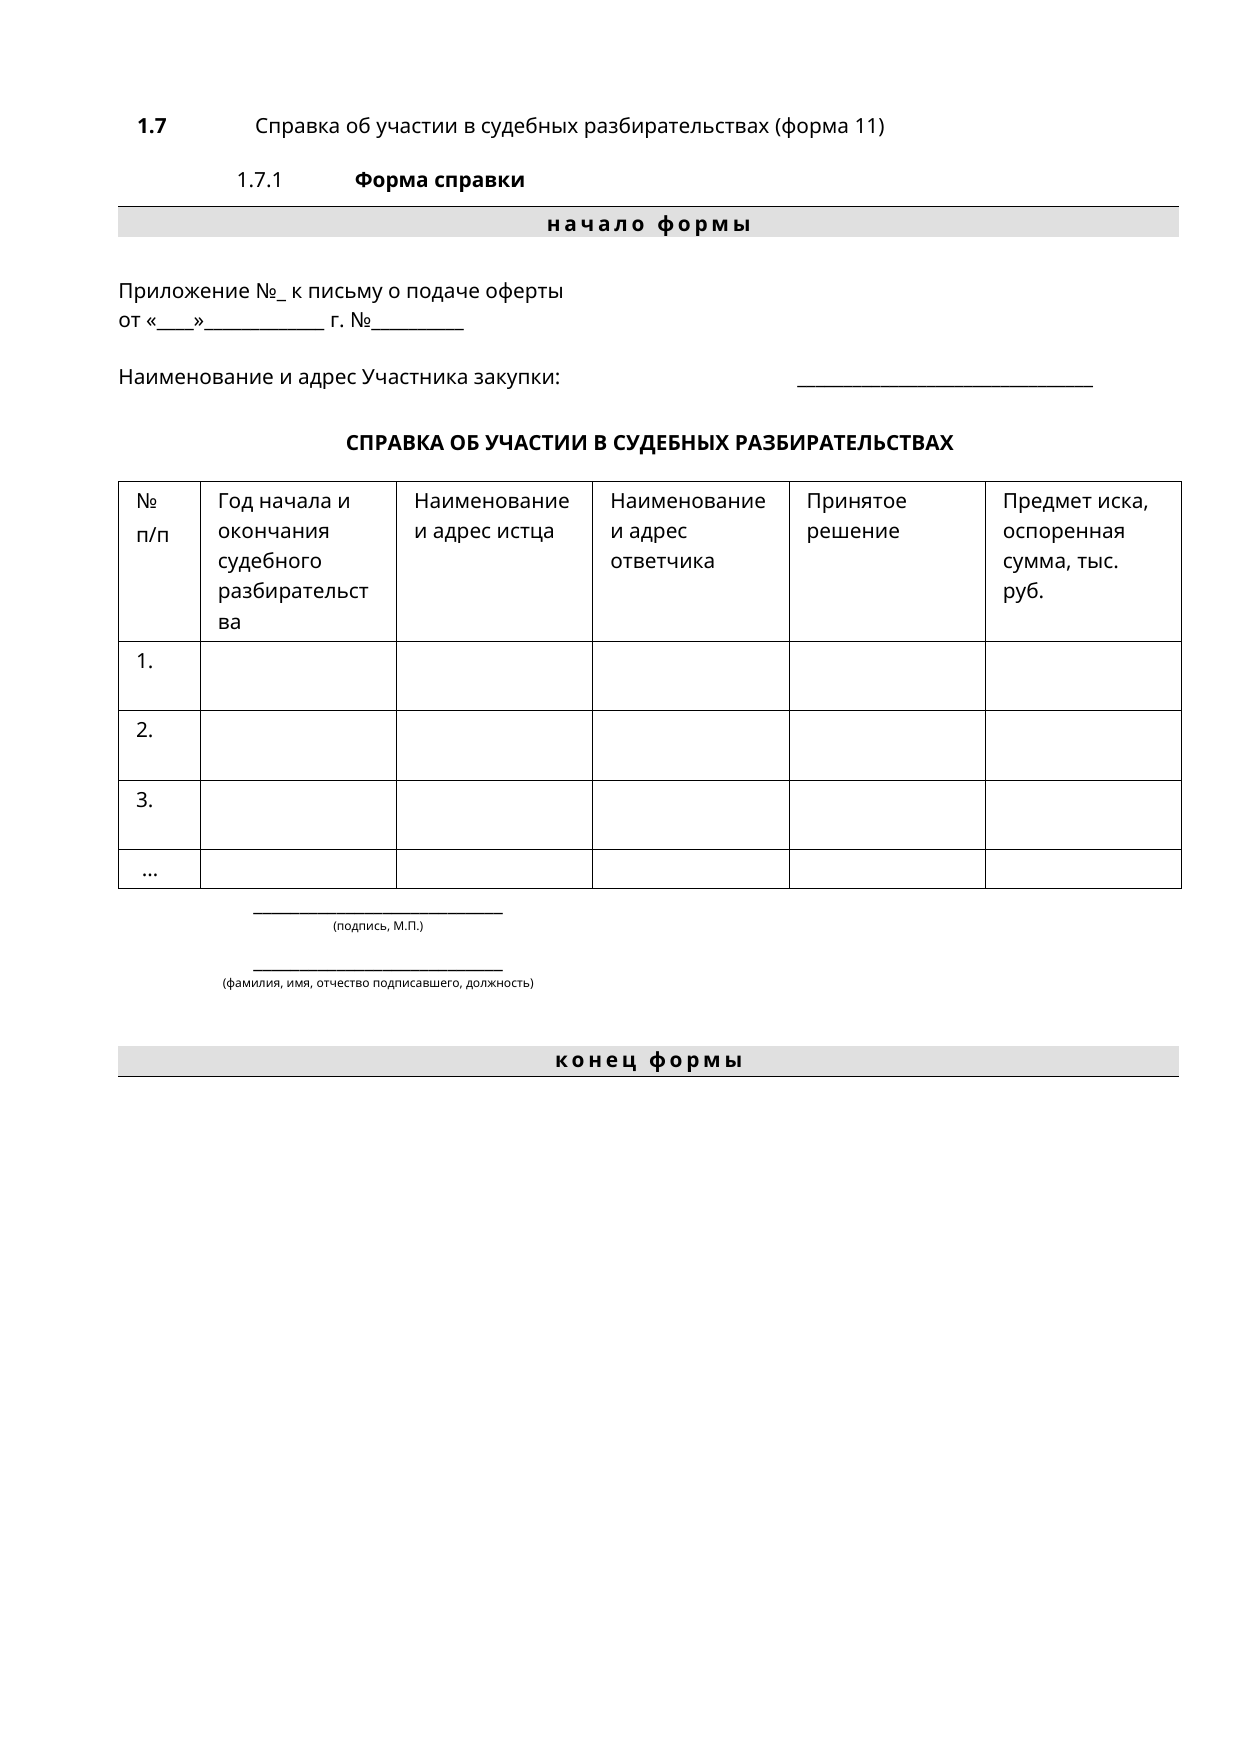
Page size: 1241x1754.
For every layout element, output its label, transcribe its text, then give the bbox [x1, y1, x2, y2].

table_cell [986, 781, 1181, 849]
text (подпись, М.П.) [118, 918, 638, 946]
table_cell [790, 850, 985, 888]
table_cell [986, 850, 1181, 888]
table_cell [201, 781, 396, 849]
table_header Предмет иска, оспоренная сумма, тыс. руб. [986, 482, 1181, 641]
table_cell [790, 642, 985, 710]
table_header Год начала и окончания судебного разбирательства [201, 482, 396, 641]
table_cell [397, 642, 592, 710]
text ___________________________ [118, 946, 638, 974]
table_cell [201, 711, 396, 779]
text (фамилия, имя, отчество подписавшего, должность) [118, 974, 638, 1003]
text начало формы [118, 207, 1179, 237]
table_cell [201, 642, 396, 710]
table_cell [397, 781, 592, 849]
table_cell [201, 850, 396, 888]
table_header Принятое решение [790, 482, 985, 641]
table_cell … [119, 850, 200, 888]
table_cell [119, 711, 200, 779]
table_cell [790, 711, 985, 779]
table_cell [397, 711, 592, 779]
table_cell [986, 711, 1181, 779]
table_header № п/п [119, 482, 200, 641]
text Наименование и адрес Участника закупки: ________________________________ [118, 362, 1181, 390]
table_cell [593, 642, 789, 710]
table_cell [790, 781, 985, 849]
list Форма справки [236, 165, 1181, 193]
table_cell [593, 711, 789, 779]
table_cell [397, 850, 592, 888]
subtitle Справка об участии в судебных разбирательствах (форма 11) [137, 111, 1181, 140]
table_header Наименование и адрес истца [397, 482, 592, 641]
table_cell [593, 781, 789, 849]
text Справка об участии в судебных разбирательствах [118, 428, 1181, 456]
text Приложение №_ к письму о подаче оферты от «____»_____________ г. №__________ [118, 276, 1181, 333]
table_cell [986, 642, 1181, 710]
table_cell [119, 781, 200, 849]
text конец формы [118, 1046, 1179, 1076]
table_cell [119, 642, 200, 710]
text ___________________________ [118, 889, 638, 918]
table_cell [593, 850, 789, 888]
table_header Наименование и адрес ответчика [593, 482, 789, 641]
